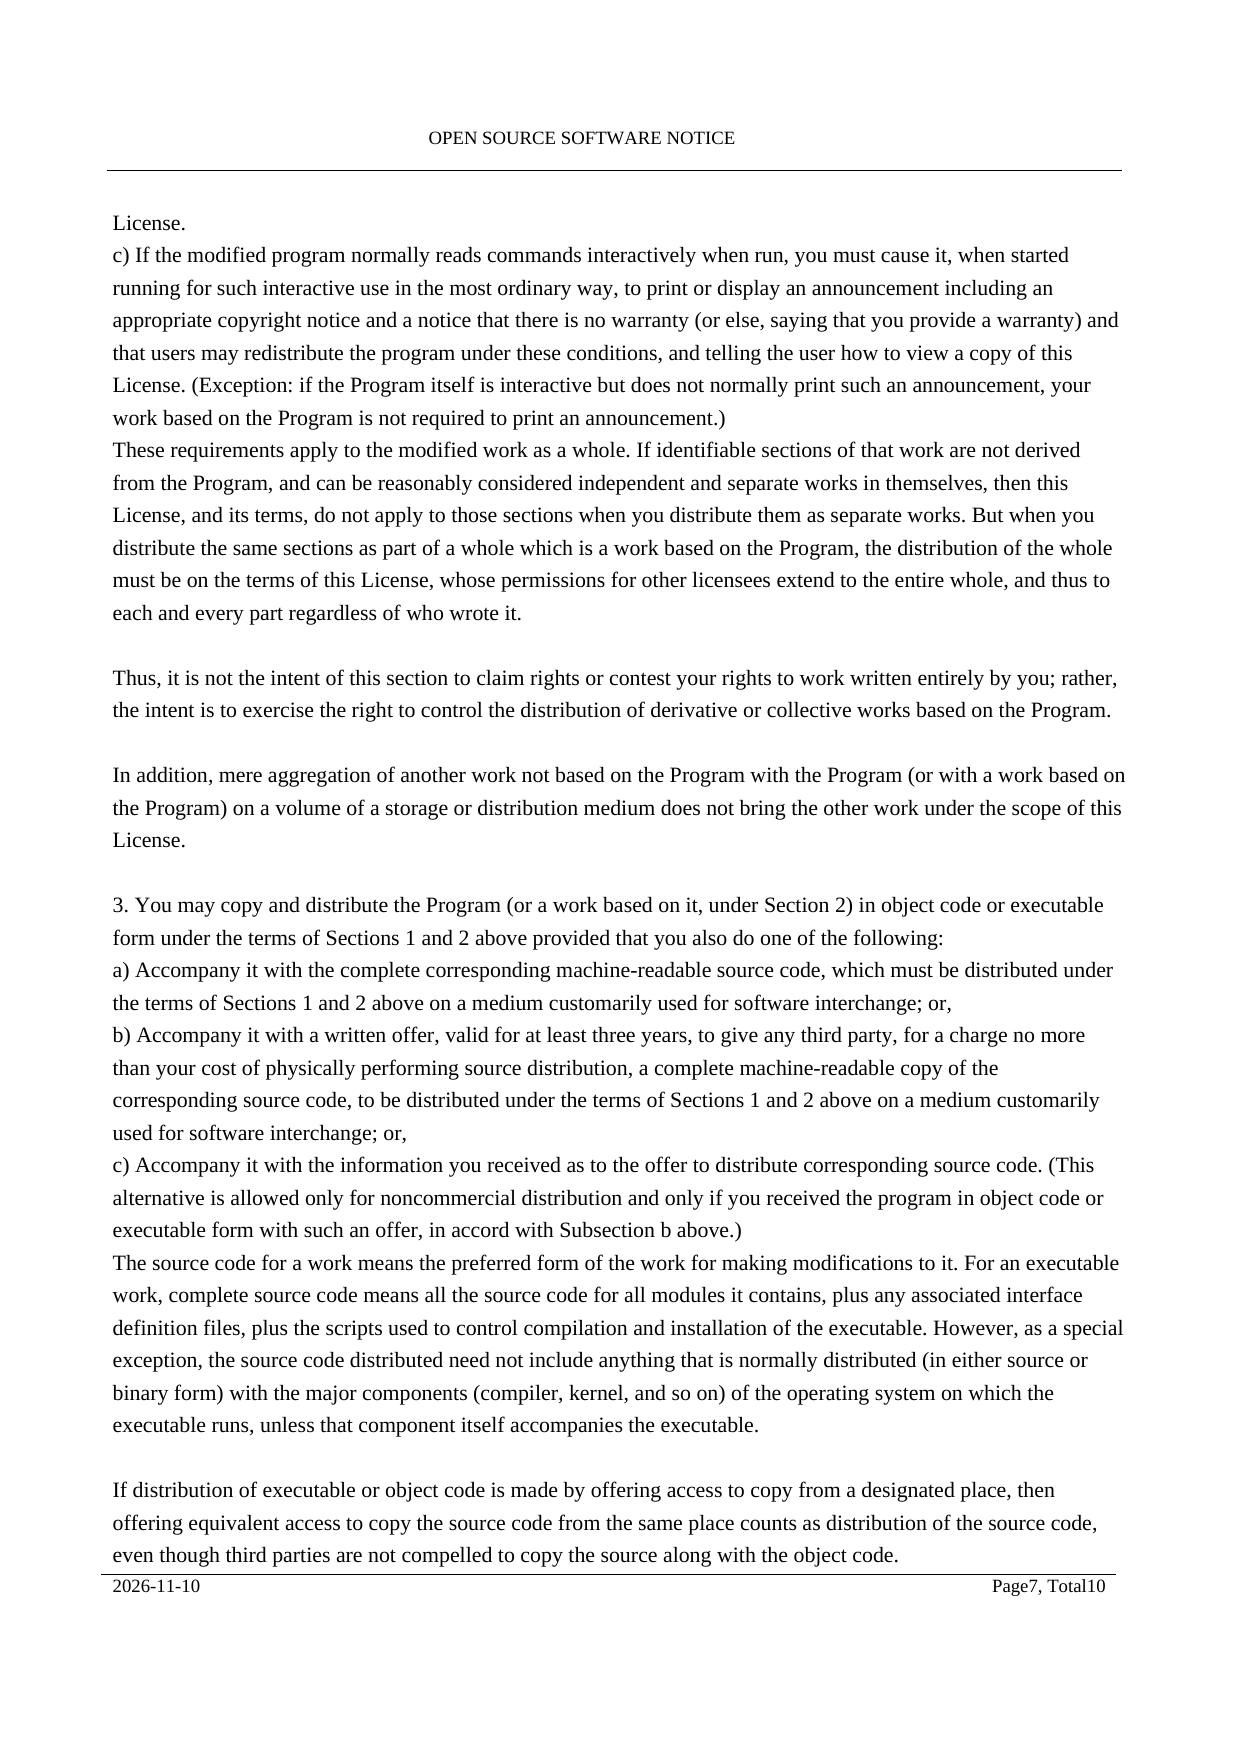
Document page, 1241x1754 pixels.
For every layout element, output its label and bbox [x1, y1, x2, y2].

text [112, 206, 1128, 1571]
